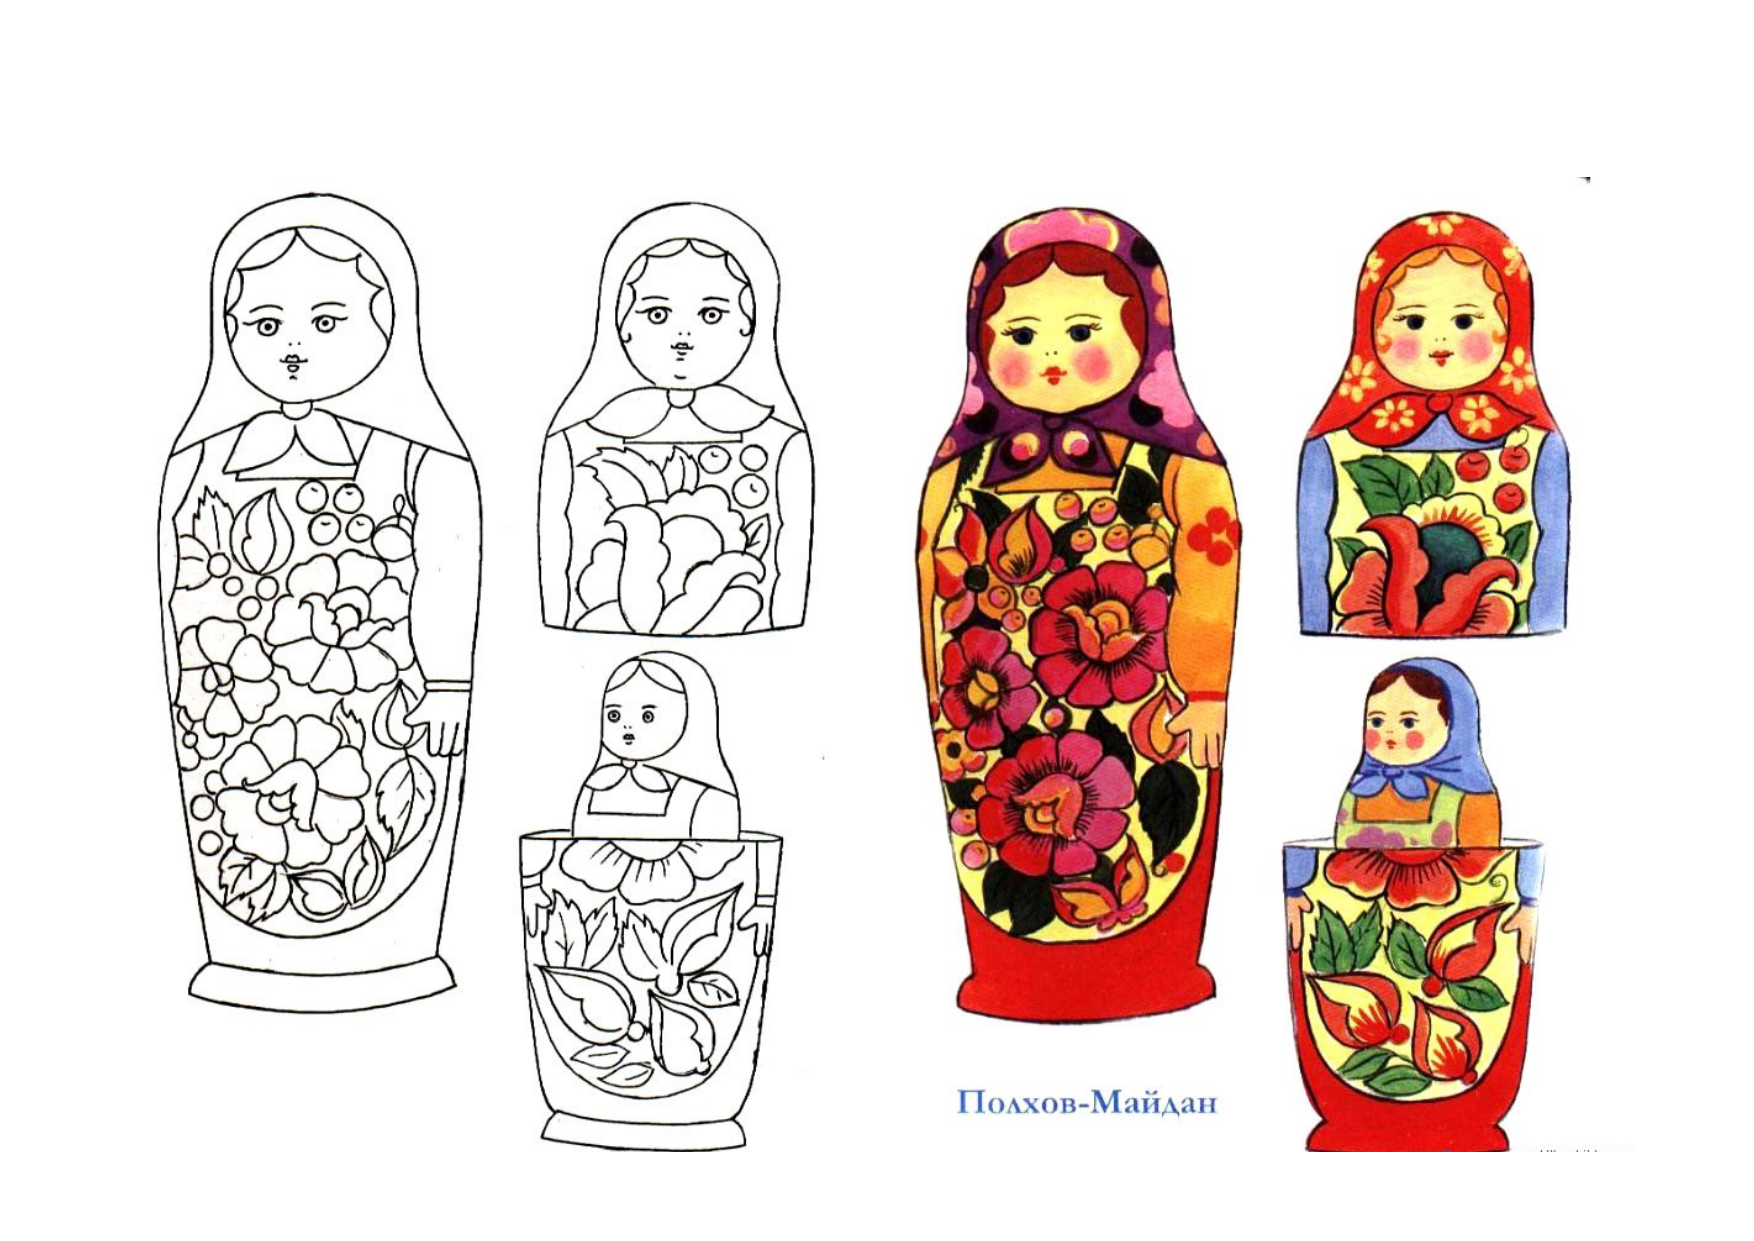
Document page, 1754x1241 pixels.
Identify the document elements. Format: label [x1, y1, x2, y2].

picture [118, 177, 1636, 1152]
